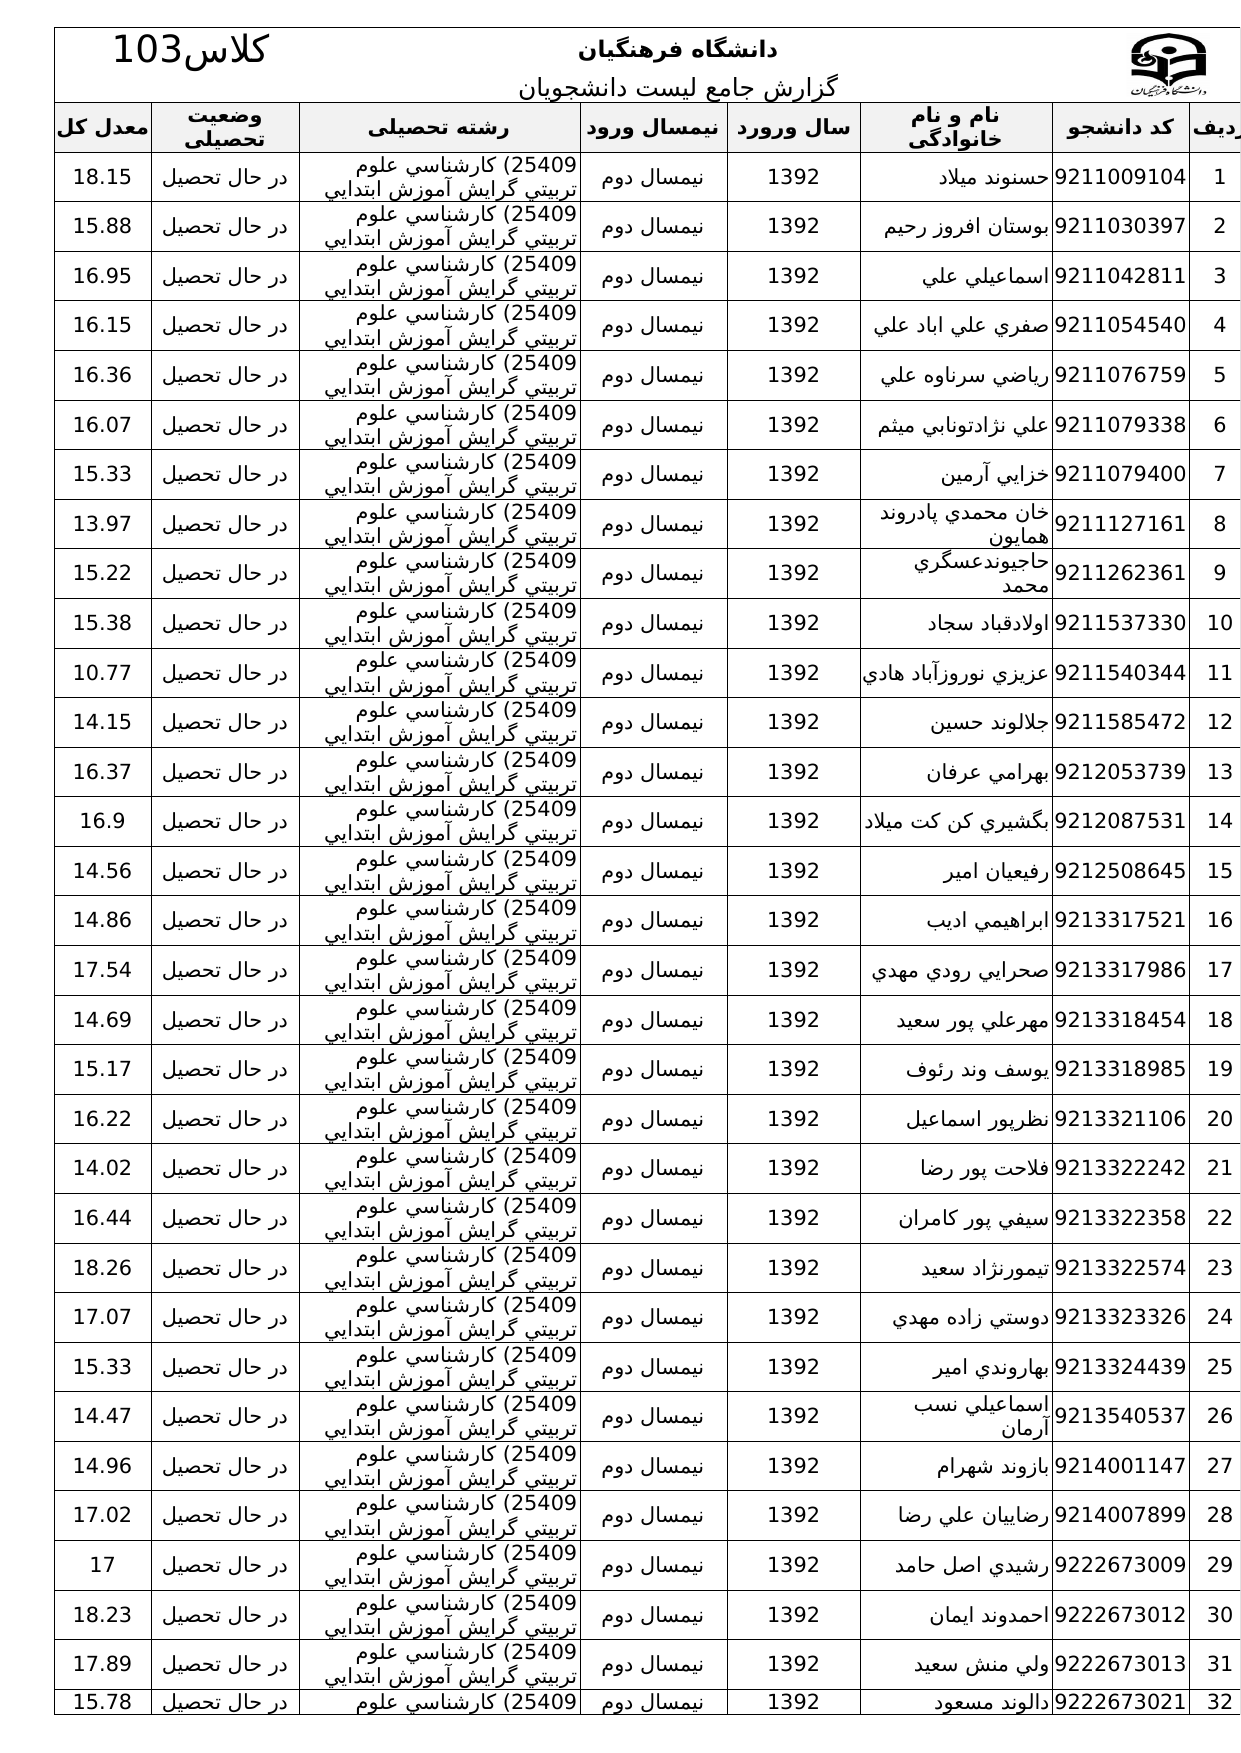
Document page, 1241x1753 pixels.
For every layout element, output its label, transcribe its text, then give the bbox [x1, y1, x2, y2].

table_cell نيمسال دوم [581, 401, 727, 449]
table_cell دوستي زاده مهدي [861, 1293, 1052, 1342]
table_cell 14.56 [55, 847, 151, 895]
table_cell در حال تحصيل [152, 896, 299, 945]
table_cell در حال تحصيل [152, 1690, 299, 1714]
table_cell 25409) كارشناسي علوم تربيتي گرايش آموزش ابتدايي [300, 698, 580, 747]
table_cell 25 [1190, 1343, 1240, 1391]
table_cell در حال تحصيل [152, 1591, 299, 1639]
table_cell 1392 [728, 996, 860, 1044]
table_cell 7 [1190, 450, 1240, 499]
table_cell 13.97 [55, 500, 151, 548]
table_cell 9211054540 [1053, 301, 1189, 350]
table_cell 25409) كارشناسي علوم تربيتي گرايش آموزش ابتدايي [300, 1392, 580, 1441]
table_cell 29 [1190, 1541, 1240, 1589]
table_cell نيمسال دوم [581, 649, 727, 697]
table_cell 25409) كارشناسي علوم تربيتي گرايش آموزش ابتدايي [300, 153, 580, 201]
table_cell 9211262361 [1053, 549, 1189, 598]
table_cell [300, 1640, 580, 1689]
table_cell 25409) كارشناسي علوم تربيتي گرايش آموزش ابتدايي [300, 1244, 580, 1292]
table_cell در حال تحصيل [152, 847, 299, 895]
table_cell 25409) كارشناسي علوم تربيتي گرايش آموزش ابتدايي [300, 1343, 580, 1391]
table_cell معدل کل [55, 103, 151, 152]
table_cell 16.9 [55, 797, 151, 846]
table_cell 1392 [728, 1244, 860, 1292]
table_cell نيمسال دوم [581, 1144, 727, 1193]
table_cell در حال تحصيل [152, 1541, 299, 1589]
table_cell رشيدي اصل حامد [861, 1541, 1052, 1589]
table_cell نيمسال دوم [581, 549, 727, 598]
table_cell 1392 [728, 1591, 860, 1639]
table_cell 11 [1190, 649, 1240, 697]
table_cell اسماعيلي علي [861, 252, 1052, 300]
table_cell در حال تحصيل [152, 996, 299, 1044]
table_cell نيمسال دوم [581, 599, 727, 647]
table_cell 18.23 [55, 1591, 151, 1639]
table_cell 25409) كارشناسي علوم تربيتي گرايش آموزش ابتدايي [300, 1293, 580, 1342]
table_cell 16.44 [55, 1194, 151, 1242]
table_header [1087, 28, 1240, 102]
table_cell نيمسال دوم [581, 1541, 727, 1589]
table_cell وضعیت تحصیلی [152, 103, 299, 152]
table_cell 1 [1190, 153, 1240, 201]
table_cell در حال تحصيل [152, 698, 299, 747]
table_cell 25409) كارشناسي علوم تربيتي گرايش آموزش ابتدايي [300, 946, 580, 994]
table_cell 15.22 [55, 549, 151, 598]
table_cell 2 [1190, 202, 1240, 251]
table_cell 9222673021 [1053, 1690, 1189, 1714]
table_cell نيمسال دوم [581, 1194, 727, 1242]
table_cell 9211540344 [1053, 649, 1189, 697]
table_cell نيمسال دوم [581, 301, 727, 350]
table_cell 25409) كارشناسي علوم تربيتي گرايش آموزش ابتدايي [300, 450, 580, 499]
table_cell 9213318454 [1053, 996, 1189, 1044]
table_cell 9211537330 [1053, 599, 1189, 647]
table_cell اولادقباد سجاد [861, 599, 1052, 647]
table_cell 19 [1190, 1045, 1240, 1094]
table_cell 1392 [728, 1442, 860, 1490]
table_cell در حال تحصيل [152, 748, 299, 796]
table_cell 1392 [728, 202, 860, 251]
table_cell 15 [1190, 847, 1240, 895]
table_cell 25409) كارشناسي علوم تربيتي گرايش آموزش ابتدايي [300, 1045, 580, 1094]
table_cell در حال تحصيل [152, 1343, 299, 1391]
table_cell 14.96 [55, 1442, 151, 1490]
table_cell در حال تحصيل [152, 401, 299, 449]
table_cell نيمسال دوم [581, 351, 727, 399]
table_cell 17 [1190, 946, 1240, 994]
table_cell 1392 [728, 1293, 860, 1342]
table_cell 15.78 [55, 1690, 151, 1714]
table_cell 10.77 [55, 649, 151, 697]
table_cell عزيزي نوروزآباد هادي [861, 649, 1052, 697]
table_cell 13 [1190, 748, 1240, 796]
table_cell 9211076759 [1053, 351, 1189, 399]
table_cell نيمسال دوم [581, 1343, 727, 1391]
table_cell بازوند شهرام [861, 1442, 1052, 1490]
table_cell نيمسال دوم [581, 1293, 727, 1342]
table_cell دالوند مسعود [861, 1690, 1052, 1714]
table_cell 1392 [728, 1095, 860, 1143]
table_cell 1392 [728, 1343, 860, 1391]
table_cell 18.26 [55, 1244, 151, 1292]
table_cell 4 [1190, 301, 1240, 350]
table_cell علي نژادتونابي ميثم [861, 401, 1052, 449]
table_cell نيمسال دوم [581, 202, 727, 251]
table_cell 17.89 [55, 1640, 151, 1689]
table_cell 1392 [728, 1690, 860, 1714]
table_cell 25409) كارشناسي علوم تربيتي گرايش آموزش ابتدايي [300, 500, 580, 548]
table_header دانشگاه فرهنگيان [271, 28, 1087, 72]
table_cell 9213321106 [1053, 1095, 1189, 1143]
table_cell در حال تحصيل [152, 153, 299, 201]
table_cell 9 [1190, 549, 1240, 598]
table_cell 1392 [728, 698, 860, 747]
table_cell 16.15 [55, 301, 151, 350]
table_cell 16.07 [55, 401, 151, 449]
table_cell 1392 [728, 351, 860, 399]
table_cell در حال تحصيل [152, 351, 299, 399]
table_cell نظرپور اسماعيل [861, 1095, 1052, 1143]
table_cell 1392 [728, 1144, 860, 1193]
table_cell رفيعيان امير [861, 847, 1052, 895]
table_cell 20 [1190, 1095, 1240, 1143]
table_cell 9213322358 [1053, 1194, 1189, 1242]
table_cell در حال تحصيل [152, 1045, 299, 1094]
table_cell در حال تحصيل [152, 1442, 299, 1490]
table_cell 5 [1190, 351, 1240, 399]
table_cell 1392 [728, 946, 860, 994]
table_cell در حال تحصيل [152, 1144, 299, 1193]
table_cell 25409) كارشناسي علوم تربيتي گرايش آموزش ابتدايي [300, 599, 580, 647]
table_cell 25409) كارشناسي علوم تربيتي گرايش آموزش ابتدايي [300, 896, 580, 945]
picture [1126, 33, 1210, 97]
table_cell 16.36 [55, 351, 151, 399]
table_cell 14.47 [55, 1392, 151, 1441]
table_cell 1392 [728, 748, 860, 796]
table_cell 1392 [728, 797, 860, 846]
table_cell رياضي سرناوه علي [861, 351, 1052, 399]
table_cell 25409) كارشناسي علوم تربيتي گرايش آموزش ابتدايي [300, 351, 580, 399]
table_cell 9213324439 [1053, 1343, 1189, 1391]
table_cell 1392 [728, 1194, 860, 1242]
table_cell 9211585472 [1053, 698, 1189, 747]
table_cell 9213322242 [1053, 1144, 1189, 1193]
table_cell فلاحت پور رضا [861, 1144, 1052, 1193]
table_cell 14.86 [55, 896, 151, 945]
table_cell نيمسال دوم [581, 1491, 727, 1540]
table_cell خزايي آرمين [861, 450, 1052, 499]
table_cell 9211079338 [1053, 401, 1189, 449]
table_cell 9213540537 [1053, 1392, 1189, 1441]
table_cell 9222673012 [1053, 1591, 1189, 1639]
table_cell 1392 [728, 401, 860, 449]
table_cell 1392 [728, 649, 860, 697]
table_cell 9213322574 [1053, 1244, 1189, 1292]
table_cell در حال تحصيل [152, 1392, 299, 1441]
table_cell جلالوند حسين [861, 698, 1052, 747]
table_cell نيمسال دوم [581, 1640, 727, 1689]
table_cell 14.15 [55, 698, 151, 747]
table_cell رشته تحصیلی [300, 103, 580, 152]
table_cell در حال تحصيل [152, 1491, 299, 1540]
table_cell 9211079400 [1053, 450, 1189, 499]
table_cell 9214001147 [1053, 1442, 1189, 1490]
table_cell 1392 [728, 1640, 860, 1689]
table_cell 25409) كارشناسي علوم تربيتي گرايش آموزش ابتدايي [300, 401, 580, 449]
table_cell سيفي پور کامران [861, 1194, 1052, 1242]
table_cell 9212087531 [1053, 797, 1189, 846]
table_cell 12 [1190, 698, 1240, 747]
table_cell 9212053739 [1053, 748, 1189, 796]
table_cell 22 [1190, 1194, 1240, 1242]
table_cell 18 [1190, 996, 1240, 1044]
table_cell در حال تحصيل [152, 252, 299, 300]
table_cell 21 [1190, 1144, 1240, 1193]
table_cell 25409) كارشناسي علوم تربيتي گرايش آموزش ابتدايي [300, 1095, 580, 1143]
table_cell 1392 [728, 599, 860, 647]
table_cell 1392 [728, 252, 860, 300]
table_cell 15.88 [55, 202, 151, 251]
table_cell در حال تحصيل [152, 1244, 299, 1292]
table_cell 15.33 [55, 450, 151, 499]
table_cell 17.07 [55, 1293, 151, 1342]
table_cell نيمسال دوم [581, 1690, 727, 1714]
table_cell 1392 [728, 1491, 860, 1540]
table_cell 1392 [728, 450, 860, 499]
table_cell بوستان افروز رحيم [861, 202, 1052, 251]
table_cell 16.95 [55, 252, 151, 300]
table_cell 16.37 [55, 748, 151, 796]
table_cell 15.33 [55, 1343, 151, 1391]
table_cell گزارش جامع لیست دانشجویان [271, 72, 1087, 102]
table_cell 25409) كارشناسي علوم تربيتي گرايش آموزش ابتدايي [300, 1194, 580, 1242]
table_cell بگشيري کن کت ميلاد [861, 797, 1052, 846]
table_cell 9211009104 [1053, 153, 1189, 201]
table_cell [300, 1591, 580, 1639]
table_cell 32 [1190, 1690, 1240, 1714]
table_cell 15.38 [55, 599, 151, 647]
table_cell 8 [1190, 500, 1240, 548]
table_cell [300, 1541, 580, 1589]
table_cell 9214007899 [1053, 1491, 1189, 1540]
table_cell نیمسال ورود [581, 103, 727, 152]
table_cell نيمسال دوم [581, 698, 727, 747]
table_cell 16 [1190, 896, 1240, 945]
table_cell 1392 [728, 847, 860, 895]
table_cell 16.22 [55, 1095, 151, 1143]
table_cell در حال تحصيل [152, 202, 299, 251]
table_cell در حال تحصيل [152, 1095, 299, 1143]
table_cell 17.02 [55, 1491, 151, 1540]
table_cell در حال تحصيل [152, 599, 299, 647]
table_cell 25409) كارشناسي علوم تربيتي گرايش آموزش ابتدايي [300, 748, 580, 796]
table_cell 25409) كارشناسي علوم تربيتي گرايش آموزش ابتدايي [300, 996, 580, 1044]
table_cell 23 [1190, 1244, 1240, 1292]
table_cell خان محمدي پادروند همايون [861, 500, 1052, 548]
table_cell 9211042811 [1053, 252, 1189, 300]
table_cell سال ورورد [728, 103, 860, 152]
table_header کلاس103 [55, 28, 271, 72]
table_cell 25409) كارشناسي علوم تربيتي گرايش آموزش ابتدايي [300, 202, 580, 251]
table_cell 9222673013 [1053, 1640, 1189, 1689]
table_cell 1392 [728, 500, 860, 548]
table_cell بهاروندي امير [861, 1343, 1052, 1391]
table_cell در حال تحصيل [152, 649, 299, 697]
table_cell 9211127161 [1053, 500, 1189, 548]
table_cell 1392 [728, 301, 860, 350]
table_cell نيمسال دوم [581, 500, 727, 548]
table_cell نيمسال دوم [581, 1591, 727, 1639]
table_cell 9213317986 [1053, 946, 1189, 994]
table_cell 17.54 [55, 946, 151, 994]
table_cell کد دانشجو [1053, 103, 1189, 152]
table_cell ردیف [1190, 103, 1240, 152]
table_cell نيمسال دوم [581, 996, 727, 1044]
table_cell حسنوند ميلاد [861, 153, 1052, 201]
table_cell نيمسال دوم [581, 946, 727, 994]
table_cell 27 [1190, 1442, 1240, 1490]
table_cell نيمسال دوم [581, 1442, 727, 1490]
table_cell 18.15 [55, 153, 151, 201]
table_cell ابراهيمي اديب [861, 896, 1052, 945]
table_cell در حال تحصيل [152, 1640, 299, 1689]
table_cell 30 [1190, 1591, 1240, 1639]
table_cell 25409) كارشناسي علوم تربيتي گرايش آموزش ابتدايي [300, 252, 580, 300]
table_cell نيمسال دوم [581, 797, 727, 846]
table_cell 25409) كارشناسي علوم تربيتي گرايش آموزش ابتدايي [300, 301, 580, 350]
table_cell حاجيوندعسگري محمد [861, 549, 1052, 598]
table_cell در حال تحصيل [152, 1194, 299, 1242]
table_cell 25409) كارشناسي علوم تربيتي گرايش آموزش ابتدايي [300, 649, 580, 697]
table_cell صحرايي رودي مهدي [861, 946, 1052, 994]
table_cell 1392 [728, 549, 860, 598]
table_cell نيمسال دوم [581, 1095, 727, 1143]
table_cell احمدوند ايمان [861, 1591, 1052, 1639]
table_cell 9213318985 [1053, 1045, 1189, 1094]
table_cell 9213323326 [1053, 1293, 1189, 1342]
table_cell 1392 [728, 1392, 860, 1441]
table_cell تيمورنژاد سعيد [861, 1244, 1052, 1292]
table_cell 26 [1190, 1392, 1240, 1441]
table_cell [55, 72, 271, 102]
table_cell 25409) كارشناسي علوم تربيتي گرايش آموزش ابتدايي [300, 797, 580, 846]
table_cell صفري علي اباد علي [861, 301, 1052, 350]
table_cell در حال تحصيل [152, 450, 299, 499]
table_cell 9211030397 [1053, 202, 1189, 251]
table_cell نيمسال دوم [581, 847, 727, 895]
table_cell 14.02 [55, 1144, 151, 1193]
table_cell نيمسال دوم [581, 450, 727, 499]
table_cell 9222673009 [1053, 1541, 1189, 1589]
table_cell نيمسال دوم [581, 896, 727, 945]
table_cell نيمسال دوم [581, 1392, 727, 1441]
table_cell نيمسال دوم [581, 748, 727, 796]
table_cell در حال تحصيل [152, 1293, 299, 1342]
table_cell 1392 [728, 1541, 860, 1589]
table_cell بهرامي عرفان [861, 748, 1052, 796]
table_cell در حال تحصيل [152, 301, 299, 350]
table_cell 24 [1190, 1293, 1240, 1342]
table_cell 1392 [728, 896, 860, 945]
table_cell در حال تحصيل [152, 797, 299, 846]
table_cell يوسف وند رئوف [861, 1045, 1052, 1094]
table_cell 25409) كارشناسي علوم تربيتي گرايش آموزش ابتدايي [300, 1491, 580, 1540]
table_cell در حال تحصيل [152, 549, 299, 598]
table_cell 1392 [728, 1045, 860, 1094]
table_cell 15.17 [55, 1045, 151, 1094]
table_cell 25409) كارشناسي علوم تربيتي گرايش آموزش ابتدايي [300, 1442, 580, 1490]
table_cell 6 [1190, 401, 1240, 449]
table_cell در حال تحصيل [152, 500, 299, 548]
table_cell 1392 [728, 153, 860, 201]
table_cell نيمسال دوم [581, 1244, 727, 1292]
table_cell مهرعلي پور سعيد [861, 996, 1052, 1044]
table_cell 3 [1190, 252, 1240, 300]
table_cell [300, 1690, 580, 1714]
table_cell نيمسال دوم [581, 153, 727, 201]
table_cell 9212508645 [1053, 847, 1189, 895]
table_cell نيمسال دوم [581, 252, 727, 300]
table_cell رضاييان علي رضا [861, 1491, 1052, 1540]
table_cell 9213317521 [1053, 896, 1189, 945]
table_cell در حال تحصيل [152, 946, 299, 994]
table_cell 25409) كارشناسي علوم تربيتي گرايش آموزش ابتدايي [300, 847, 580, 895]
table_cell 14.69 [55, 996, 151, 1044]
table_cell 31 [1190, 1640, 1240, 1689]
table_cell 10 [1190, 599, 1240, 647]
table_cell 14 [1190, 797, 1240, 846]
table_cell نام و نام خانوادگی [861, 103, 1052, 152]
table_cell 17 [55, 1541, 151, 1589]
table_cell ولي منش سعيد [861, 1640, 1052, 1689]
table_cell 25409) كارشناسي علوم تربيتي گرايش آموزش ابتدايي [300, 549, 580, 598]
table_cell 28 [1190, 1491, 1240, 1540]
table_cell 25409) كارشناسي علوم تربيتي گرايش آموزش ابتدايي [300, 1144, 580, 1193]
table_cell نيمسال دوم [581, 1045, 727, 1094]
table_cell اسماعيلي نسب آرمان [861, 1392, 1052, 1441]
